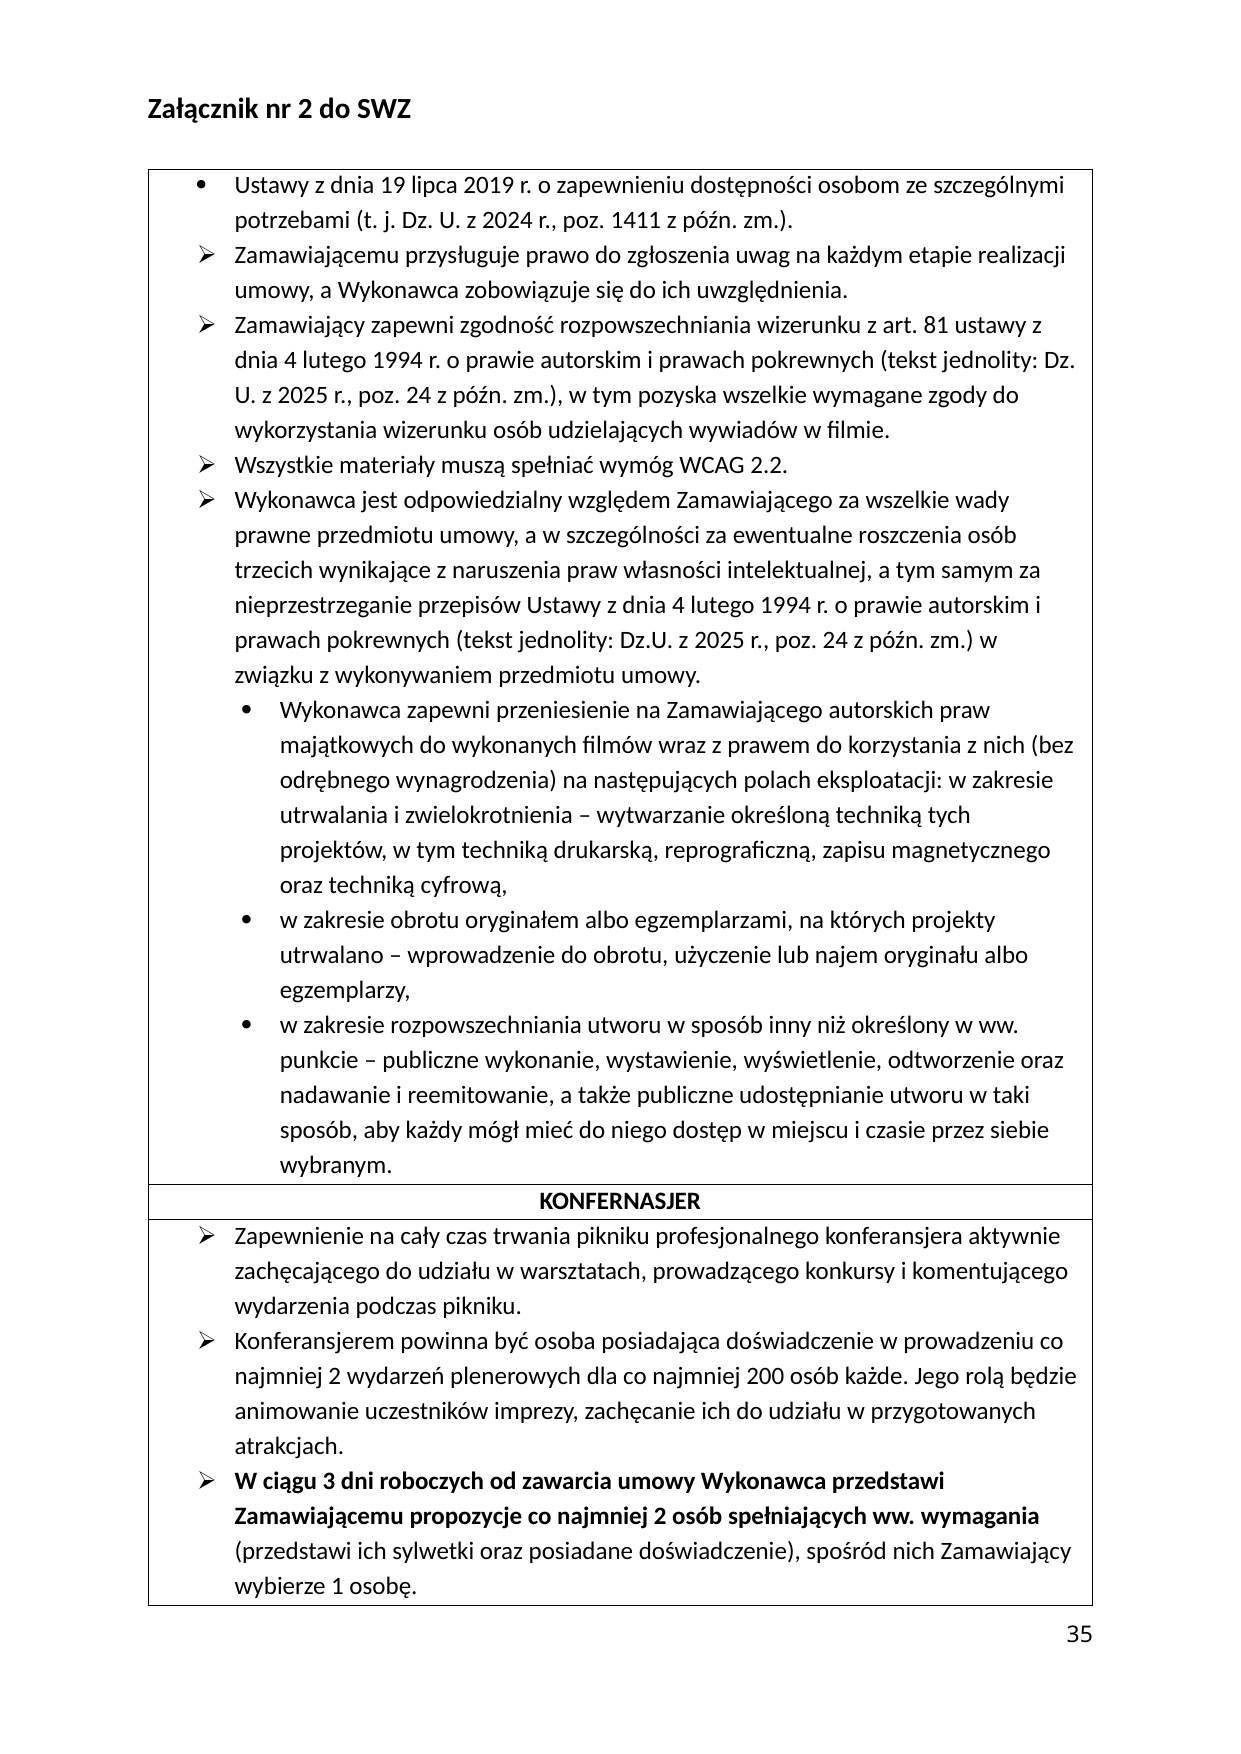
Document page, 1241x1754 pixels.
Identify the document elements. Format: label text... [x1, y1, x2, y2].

table_cell KONFERNASJER [149, 1185, 1092, 1219]
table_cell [149, 170, 1092, 1184]
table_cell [149, 1220, 1092, 1605]
